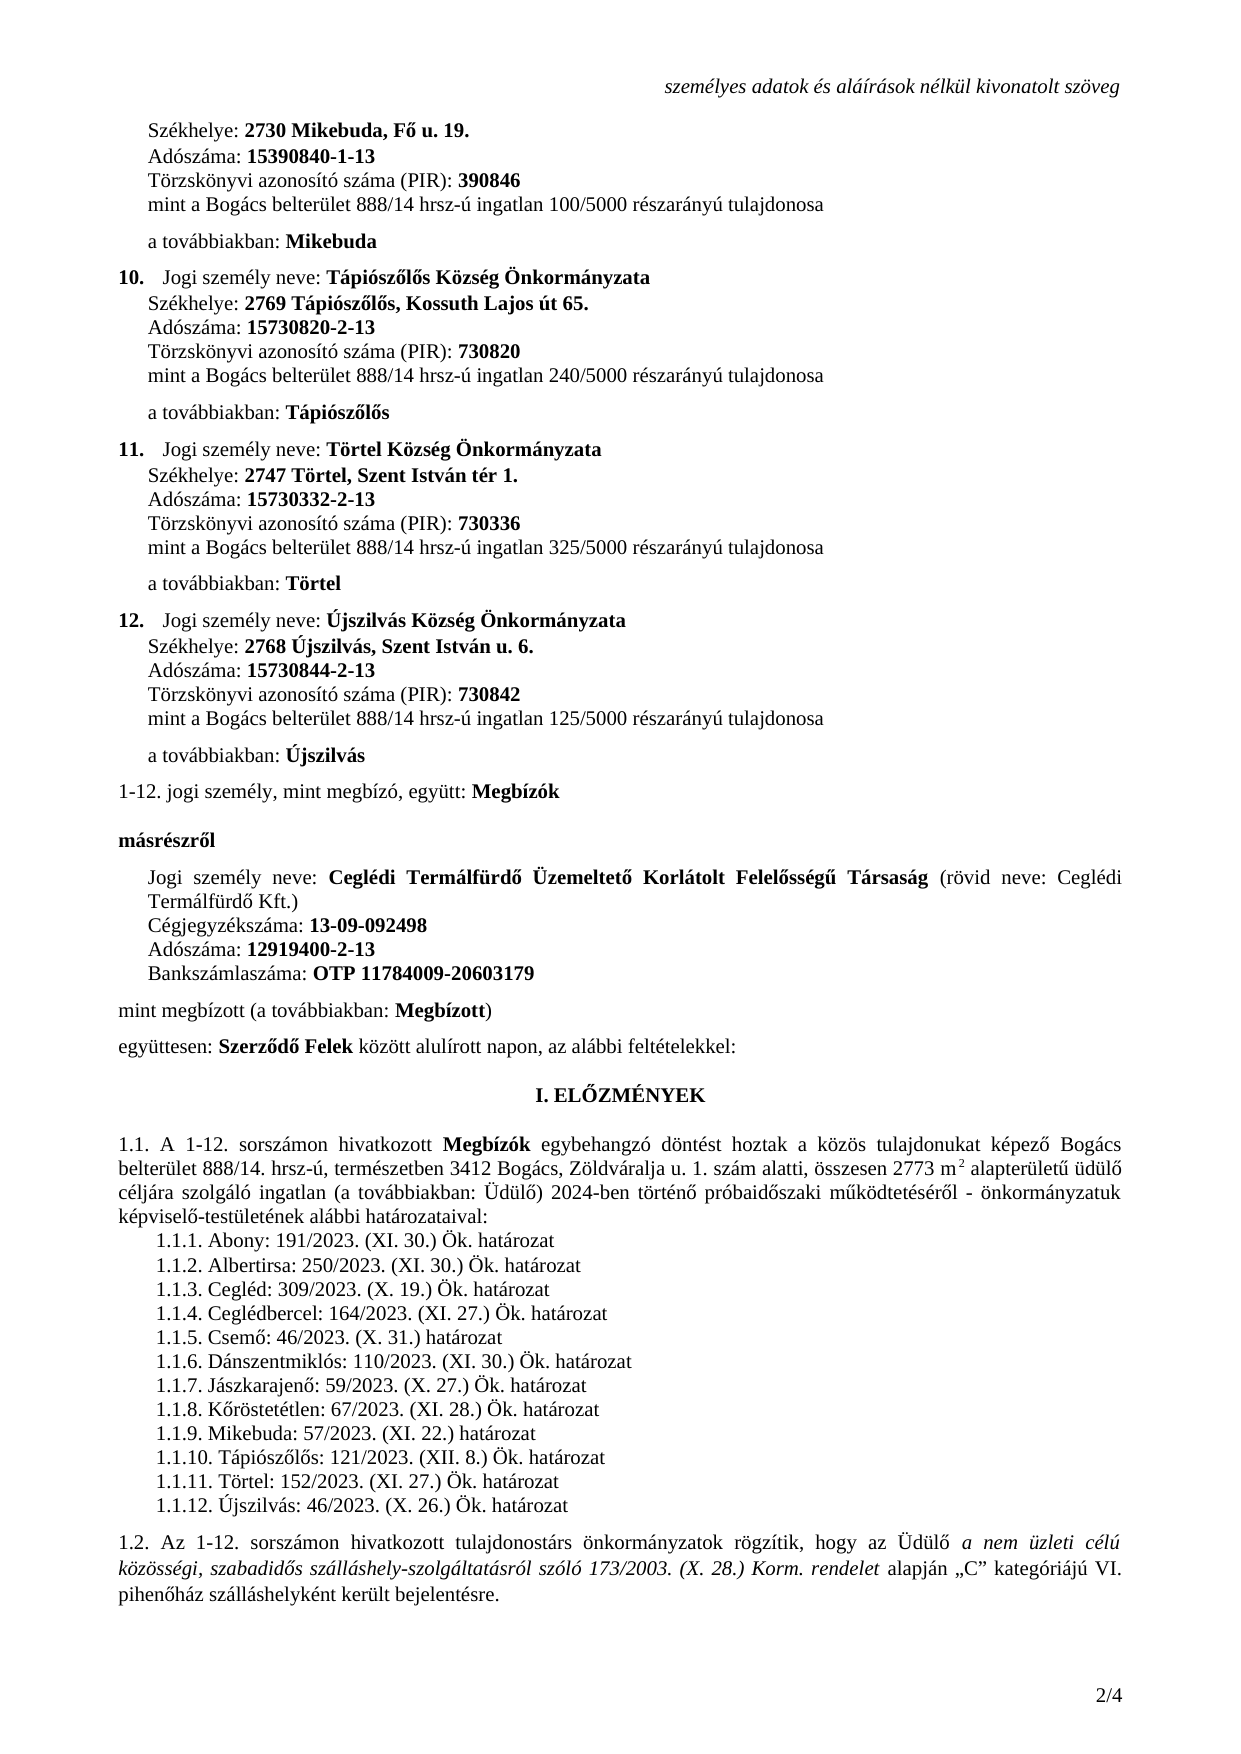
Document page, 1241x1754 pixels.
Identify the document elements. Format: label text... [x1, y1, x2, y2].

text mint megbízott (a továbbiakban: Megbízott) [118, 997, 1122, 1022]
text a továbbiakban: Tápiószőlős [148, 400, 1122, 424]
text Adószáma: 15390840-1-13 [148, 144, 1122, 168]
text Adószáma: 15730332-2-13 [148, 487, 1122, 511]
text Törzskönyvi azonosító száma (PIR): 390846 [148, 168, 1122, 192]
text Székhelye: 2769 Tápiószőlős, Kossuth Lajos út 65. [148, 291, 1122, 315]
text Adószáma: 12919400-2-13 [148, 937, 1122, 961]
text a továbbiakban: Törtel [148, 571, 1122, 595]
text 1.1.4. Ceglédbercel: 164/2023. (XI. 27.) Ök. határozat [156, 1301, 1122, 1325]
text Törzskönyvi azonosító száma (PIR): 730336 [148, 511, 1122, 535]
text mint a Bogács belterület 888/14 hrsz-ú ingatlan 325/5000 részarányú tulajdonosa [148, 535, 1122, 559]
text 1.1.1. Abony: 191/2023. (XI. 30.) Ök. határozat [156, 1228, 1122, 1252]
text 1.1.12. Újszilvás: 46/2023. (X. 26.) Ök. határozat [156, 1493, 1122, 1517]
text Törzskönyvi azonosító száma (PIR): 730842 [148, 682, 1122, 706]
text Adószáma: 15730844-2-13 [148, 658, 1122, 682]
text 1-12. jogi személy, mint megbízó, együtt: Megbízók [118, 779, 1122, 803]
text másrészről [118, 828, 1122, 852]
subtitle 1.2. Az 1-12. sorszámon hivatkozott tulajdonostárs önkormányzatok rögzítik, hogy az Üdülő a nem üzleti célú közösségi, szabadidős szálláshely-szolgáltatásról szóló 173/2003. (X. 28.) Korm. rendelet alapján „C” kategóriájú VI. pihenőház szálláshelyként került bejelentésre. [118, 1530, 1122, 1606]
text 1.1. A 1-12. sorszámon hivatkozott Megbízók egybehangzó döntést hoztak a közös tulajdonukat képező Bogács belterület 888/14. hrsz-ú, természetben 3412 Bogács, Zöldváralja u. 1. szám alatti, összesen 2773 m2 alapterületű üdülő céljára szolgáló ingatlan (a továbbiakban: Üdülő) 2024-ben történő próbaidőszaki működtetéséről - önkormányzatuk képviselő-testületének alábbi határozataival: [118, 1132, 1122, 1228]
text 1.1.3. Cegléd: 309/2023. (X. 19.) Ök. határozat [156, 1277, 1122, 1301]
text Adószáma: 15730820-2-13 [148, 315, 1122, 339]
text együttesen: Szerződő Felek között alulírott napon, az alábbi feltételekkel: [118, 1034, 1122, 1058]
text Törzskönyvi azonosító száma (PIR): 730820 [148, 339, 1122, 363]
text Székhelye: 2730 Mikebuda, Fő u. 19. [118, 118, 1122, 142]
text 1.1.5. Csemő: 46/2023. (X. 31.) határozat [156, 1325, 1122, 1349]
text mint a Bogács belterület 888/14 hrsz-ú ingatlan 125/5000 részarányú tulajdonosa [148, 706, 1122, 730]
text 1.1.11. Törtel: 152/2023. (XI. 27.) Ök. határozat [156, 1469, 1122, 1493]
text a továbbiakban: Újszilvás [148, 742, 1122, 767]
text Jogi személy neve: Ceglédi Termálfürdő Üzemeltető Korlátolt Felelősségű Társaság (rövid neve: Ceglédi Termálfürdő Kft.) [148, 865, 1122, 913]
text mint a Bogács belterület 888/14 hrsz-ú ingatlan 240/5000 részarányú tulajdonosa [148, 363, 1122, 387]
text Székhelye: 2768 Újszilvás, Szent István u. 6. [148, 634, 1122, 658]
text 1.1.6. Dánszentmiklós: 110/2023. (XI. 30.) Ök. határozat [156, 1349, 1122, 1373]
text Bankszámlaszáma: OTP 11784009-20603179 [148, 961, 1122, 985]
text I. ELŐZMÉNYEK [118, 1083, 1122, 1107]
text 1.1.9. Mikebuda: 57/2023. (XI. 22.) határozat [156, 1421, 1122, 1445]
text a továbbiakban: Mikebuda [148, 229, 1122, 253]
text 1.1.2. Albertirsa: 250/2023. (XI. 30.) Ök. határozat [156, 1252, 1122, 1277]
list Jogi személy neve: Törtel Község Önkormányzata [118, 437, 1122, 461]
list Jogi személy neve: Tápiószőlős Község Önkormányzata [118, 265, 1122, 289]
text Cégjegyzékszáma: 13-09-092498 [148, 913, 1122, 937]
text 1.1.8. Kőröstetétlen: 67/2023. (XI. 28.) Ök. határozat [156, 1397, 1122, 1421]
list Jogi személy neve: Újszilvás Község Önkormányzata [118, 608, 1122, 632]
text 1.1.10. Tápiószőlős: 121/2023. (XII. 8.) Ök. határozat [156, 1445, 1122, 1469]
text 1.1.7. Jászkarajenő: 59/2023. (X. 27.) Ök. határozat [156, 1373, 1122, 1397]
text Székhelye: 2747 Törtel, Szent István tér 1. [148, 462, 1122, 487]
text mint a Bogács belterület 888/14 hrsz-ú ingatlan 100/5000 részarányú tulajdonosa [148, 192, 1122, 216]
